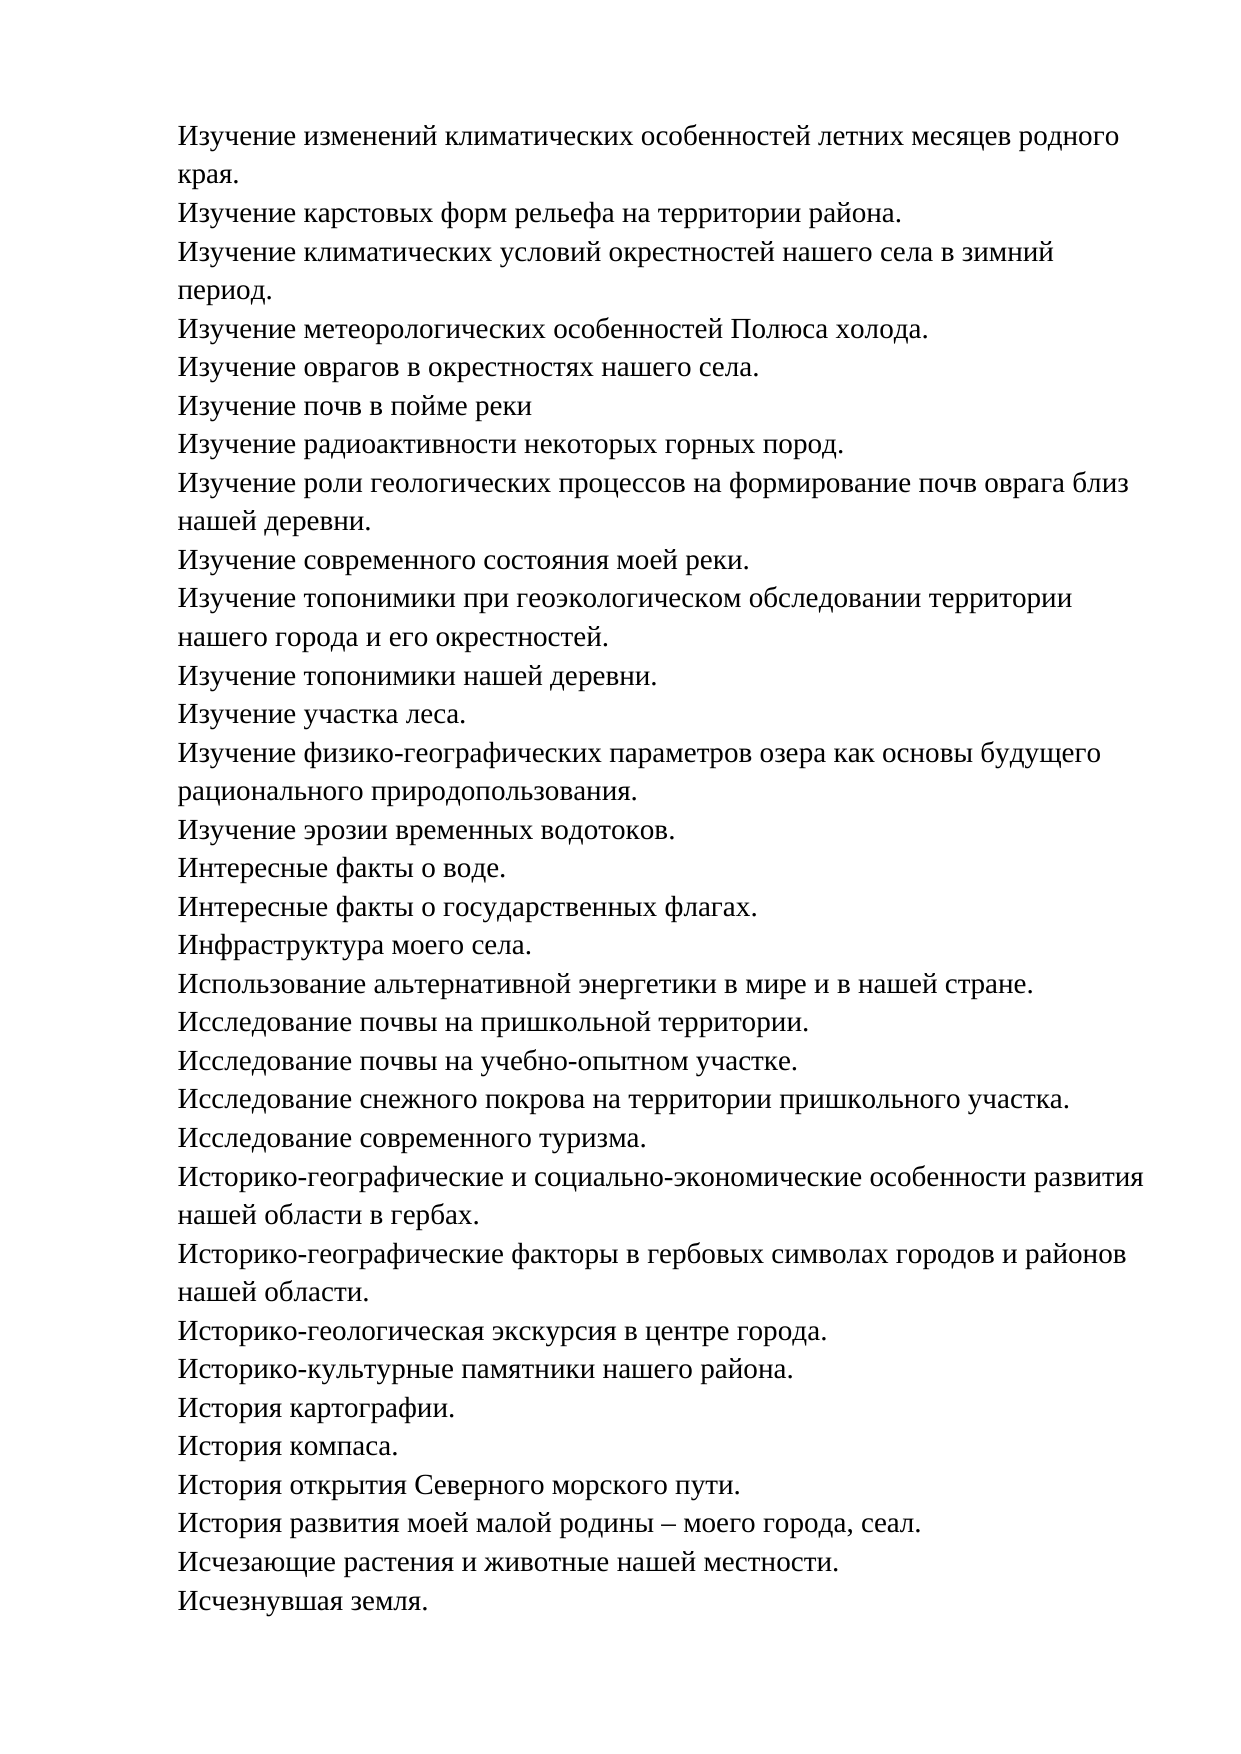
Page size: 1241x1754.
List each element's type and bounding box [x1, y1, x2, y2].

text [177, 118, 1152, 1616]
